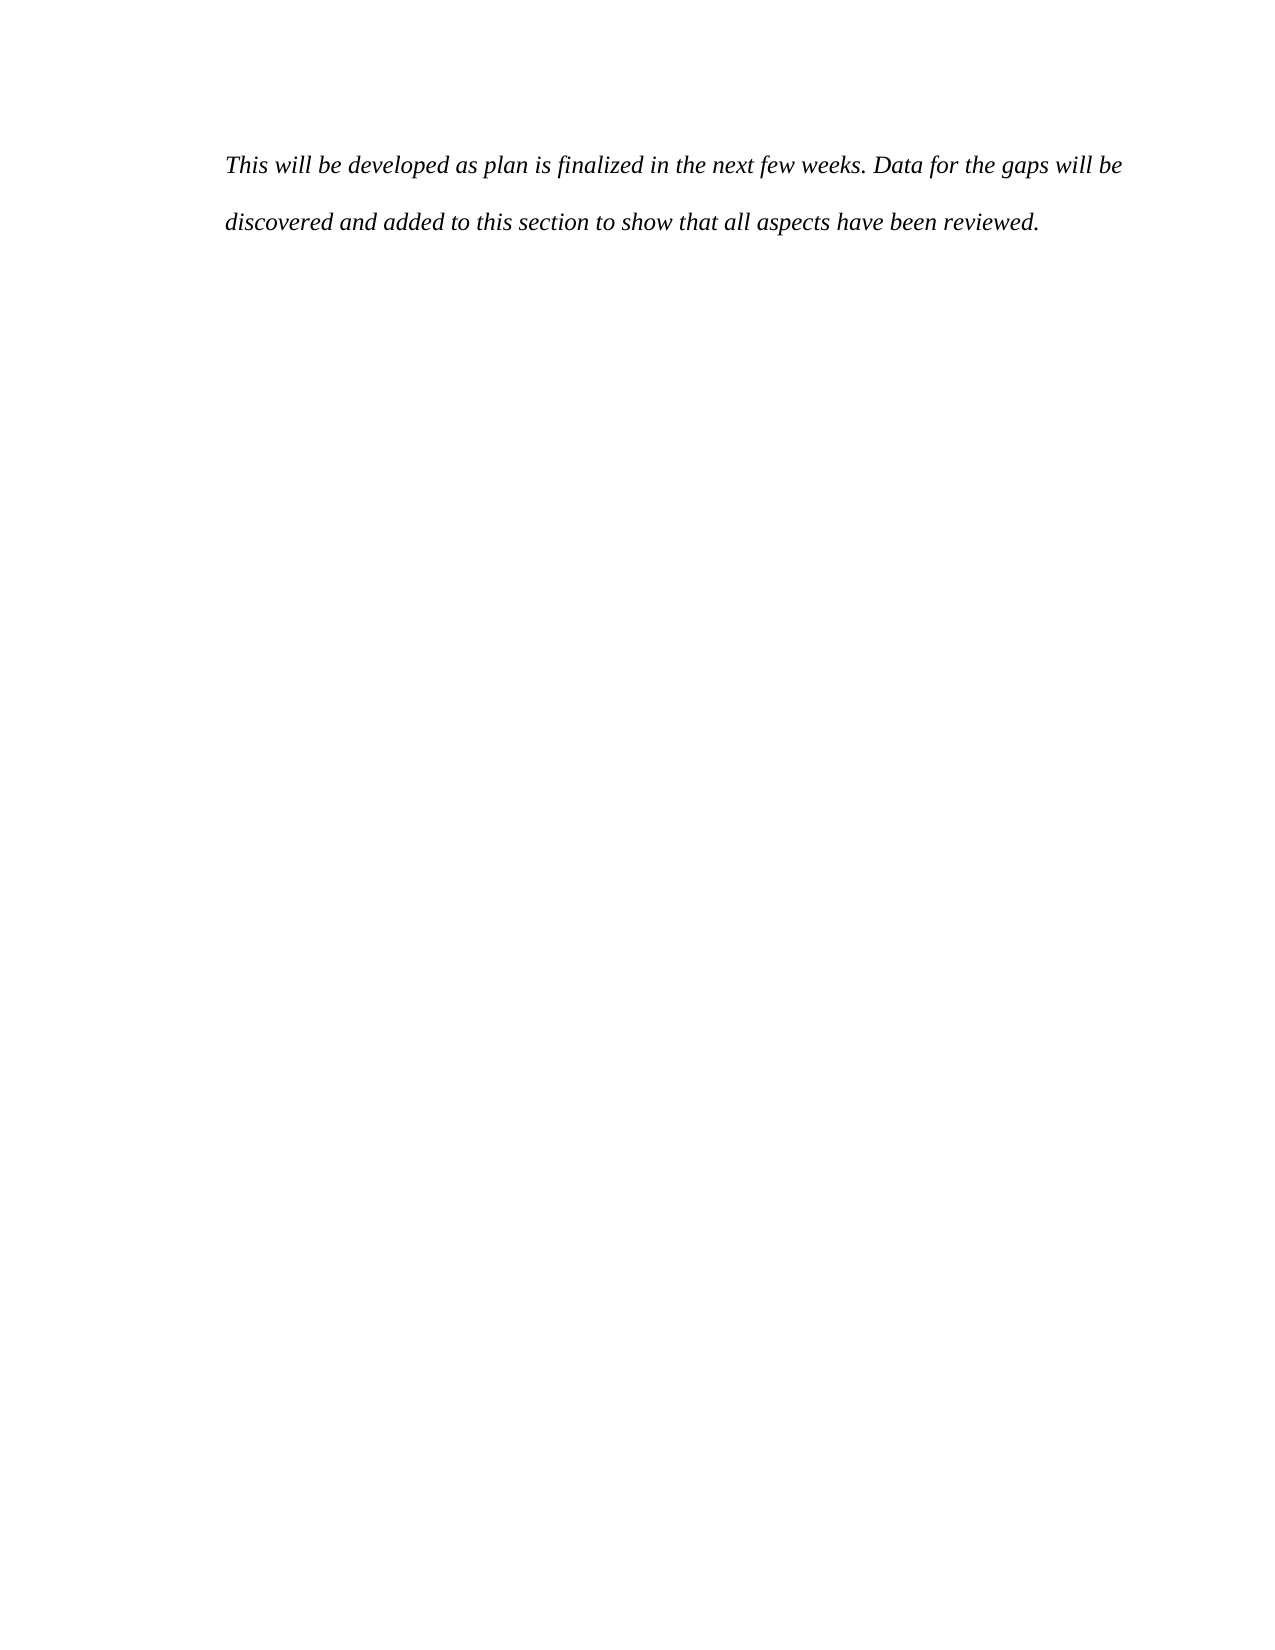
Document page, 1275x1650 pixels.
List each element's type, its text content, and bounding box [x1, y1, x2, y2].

text This will be developed as plan is finalized in the next few weeks. Data for the gaps will be discovered and added to this section to show that all aspects have been reviewed. [225, 150, 1125, 236]
